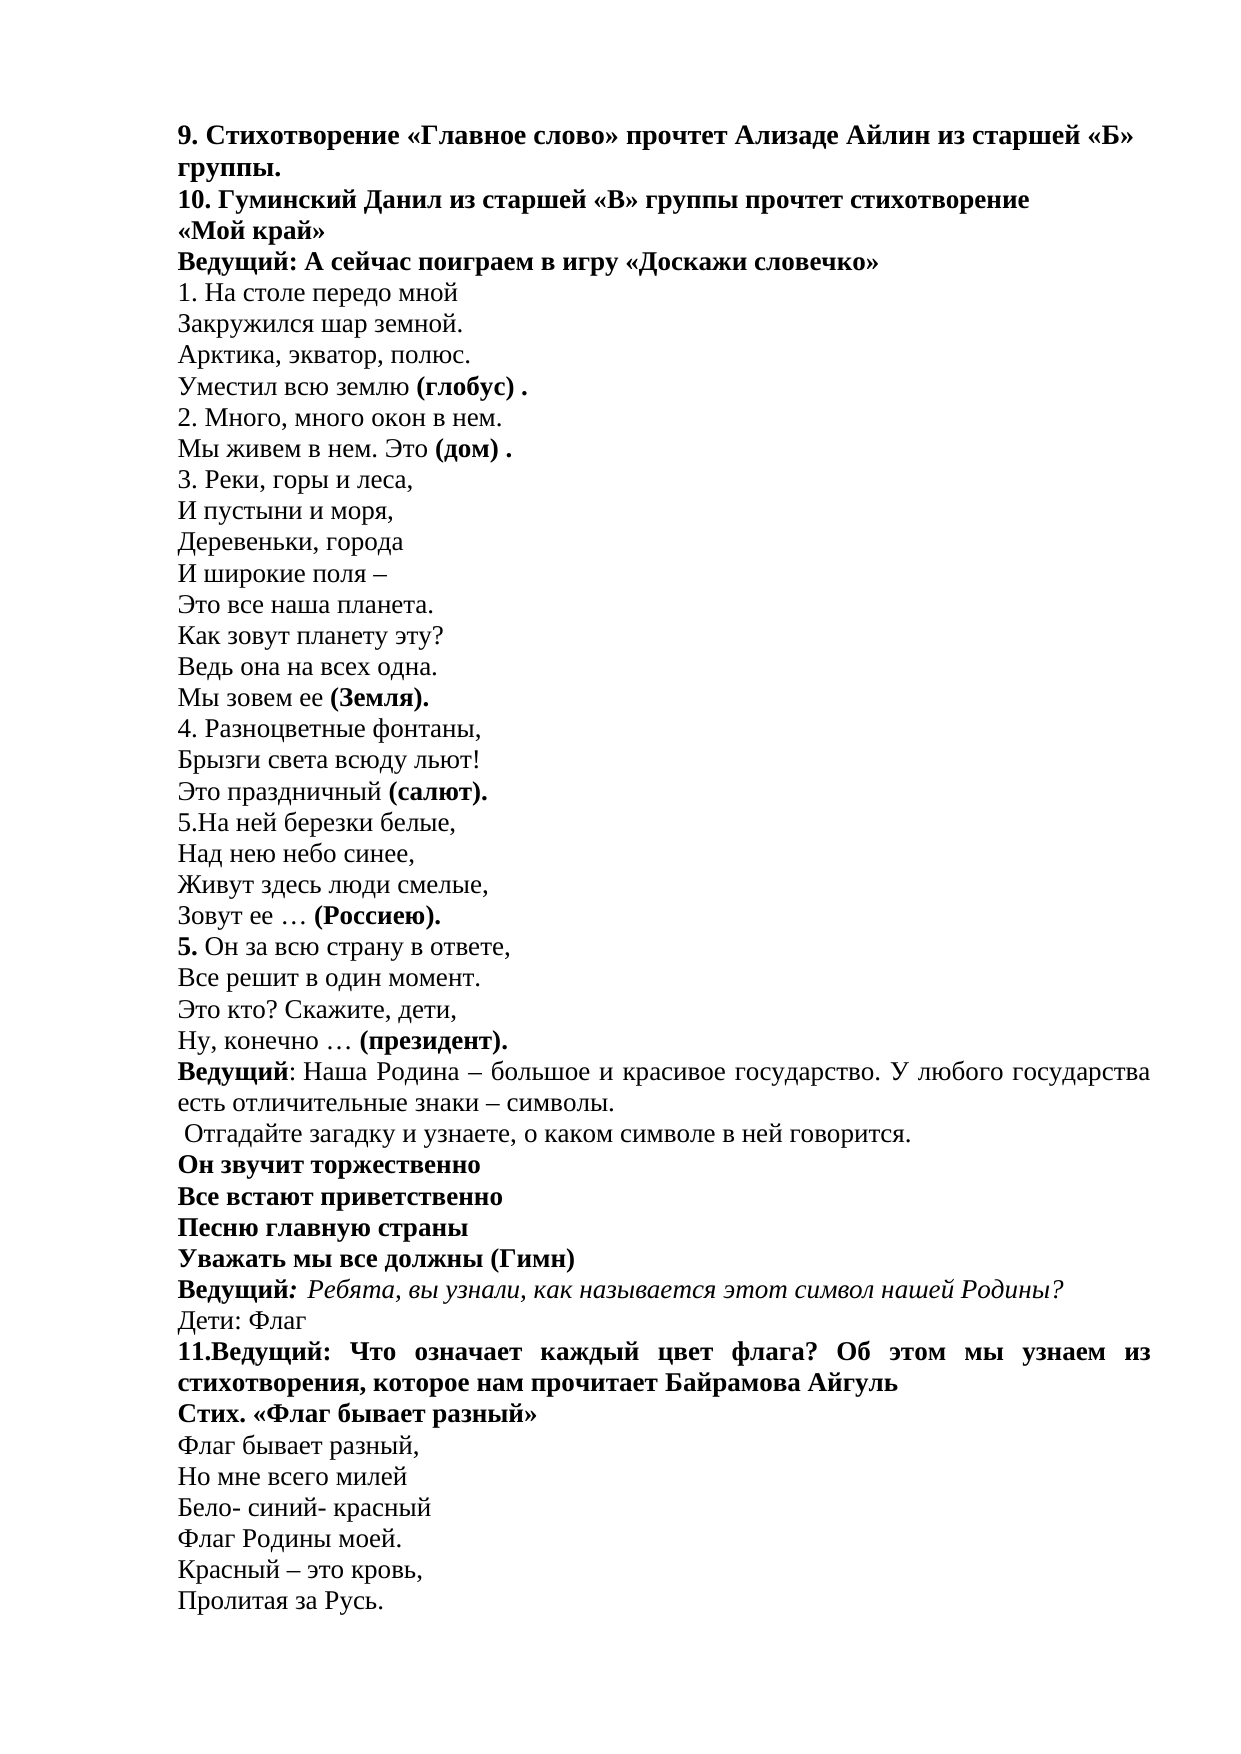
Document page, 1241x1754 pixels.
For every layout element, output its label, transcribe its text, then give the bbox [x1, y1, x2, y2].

text Это праздничный (салют). [177, 775, 1152, 806]
text Ведущий: Наша Родина – большое и красивое государство. У любого государства есть отличительные знаки – символы. [177, 1055, 1152, 1117]
text Ведущий: Ребята, вы узнали, как называется этот символ нашей Родины? [177, 1273, 1152, 1304]
text Он звучит торжественно [177, 1148, 1152, 1179]
text 5. Он за всю страну в ответе, [177, 930, 1152, 962]
text Пролитая за Русь. [177, 1584, 1152, 1616]
text Дети: Флаг [177, 1304, 1152, 1335]
text И пустыни и моря, [177, 494, 1152, 526]
text Песню главную страны [177, 1211, 1152, 1242]
text 1. На столе передо мной [177, 276, 1152, 307]
text 11.Ведущий: Что означает каждый цвет флага? Об этом мы узнаем из стихотворения, которое нам прочитает Байрамова Айгуль [177, 1335, 1152, 1398]
text Брызги света всюду льют! [177, 743, 1152, 775]
text Мы живем в нем. Это (дом) . [177, 432, 1152, 463]
text Живут здесь люди смелые, [177, 868, 1152, 899]
text И широкие поля – [177, 557, 1152, 588]
text Как зовут планету эту? [177, 619, 1152, 650]
text Все встают приветственно [177, 1179, 1152, 1211]
text Бело- синий- красный [177, 1491, 1152, 1522]
text «Мой край» [177, 214, 1152, 245]
text Ну, конечно … (президент). [177, 1024, 1152, 1055]
text 5.На ней березки белые, [177, 806, 1152, 837]
text Арктика, экватор, полюс. [177, 339, 1152, 370]
text Флаг Родины моей. [177, 1522, 1152, 1553]
text 10. Гуминский Данил из старшей «В» группы прочтет стихотворение [177, 183, 1152, 214]
text 9. Стихотворение «Главное слово» прочтет Ализаде Айлин из старшей «Б» группы. [177, 118, 1152, 183]
text Все решит в один момент. [177, 962, 1152, 993]
text Уважать мы все должны (Гимн) [177, 1242, 1152, 1273]
text Стих. «Флаг бывает разный» [177, 1398, 1152, 1429]
text Это все наша планета. [177, 588, 1152, 619]
text Ведущий: А сейчас поиграем в игру «Доскажи словечко» [177, 245, 1152, 276]
text Мы зовем ее (Земля). [177, 681, 1152, 712]
text Но мне всего милей [177, 1460, 1152, 1491]
text Уместил всю землю (глобус) . [177, 370, 1152, 401]
text Над нею небо синее, [177, 837, 1152, 868]
text Деревеньки, города [177, 526, 1152, 557]
text Ведь она на всех одна. [177, 650, 1152, 681]
text Это кто? Скажите, дети, [177, 993, 1152, 1024]
text Закружился шар земной. [177, 307, 1152, 339]
text Зовут ее … (Россиею). [177, 899, 1152, 930]
text Красный – это кровь, [177, 1553, 1152, 1584]
text 4. Разноцветные фонтаны, [177, 712, 1152, 743]
text Флаг бывает разный, [177, 1429, 1152, 1460]
text Отгадайте загадку и узнаете, о каком символе в ней говорится. [177, 1117, 1152, 1148]
text 2. Много, много окон в нем. [177, 401, 1152, 432]
text 3. Реки, горы и леса, [177, 463, 1152, 494]
